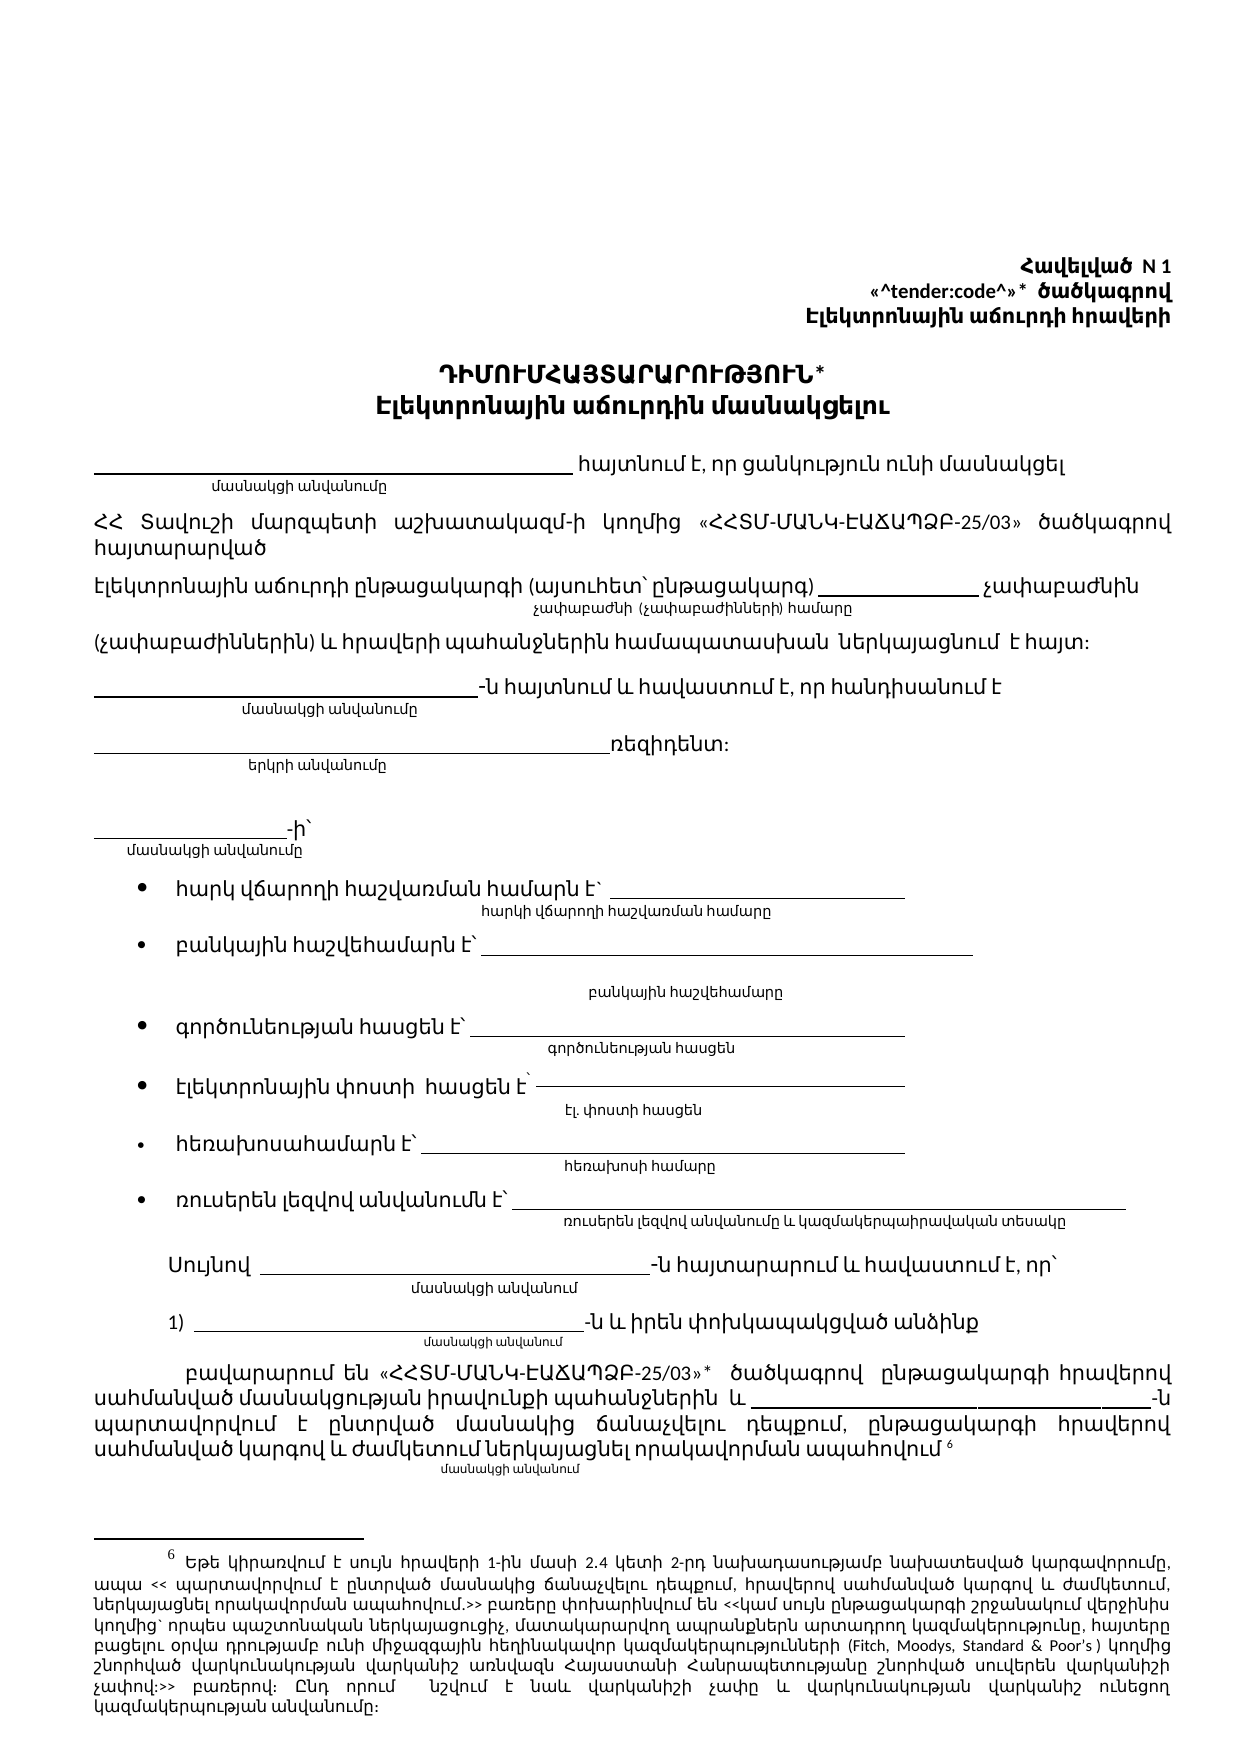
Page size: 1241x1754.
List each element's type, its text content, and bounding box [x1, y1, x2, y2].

text ռեզիդենտ: [94, 731, 1171, 756]
text մասնակցի անվանում [94, 1462, 1171, 1487]
text հայտնում է, որ ցանկություն ունի մասնակցել [94, 451, 1171, 477]
list հեռախոսահամարն է՝ [138, 1131, 1171, 1157]
text ԴԻՄՈՒՄՀԱՅՏԱՐԱՐՈՒԹՅՈՒՆ* [94, 360, 1171, 390]
text Սույնով -ն հայտարարում և հավաստում է, որ՝ [94, 1248, 1171, 1279]
text էլեկտրոնային աճուրդի ընթացակարգի (այսուհետ՝ ընթացակարգ) չափաբաժնին [94, 573, 1171, 599]
text մասնակցի անվանումը [94, 701, 1171, 731]
list էլեկտրոնային փոստի հասցեն է՝ [138, 1070, 1171, 1101]
list բանկային հաշվեհամարն է՝ [138, 933, 1171, 983]
text երկրի անվանումը [94, 756, 1171, 787]
text -ն հայտնում և հավաստում է, որ հանդիսանում է [94, 670, 1171, 701]
text «^tender:code^»* ծածկագրով [94, 278, 1171, 304]
text ռուսերեն լեզվով անվանումը և կազմակերպաիրավական տեսակը [94, 1213, 1171, 1243]
list գործունեության հասցեն է՝ [138, 1014, 1171, 1040]
text գործունեության հասցեն [94, 1040, 1171, 1070]
text -ի՝ [94, 816, 1171, 841]
text էլ. փոստի հասցեն [94, 1101, 1171, 1131]
subtitle Էլեկտրոնային աճուրդին մասնակցելու [94, 390, 1171, 421]
list հարկ վճարողի հաշվառման համարն է` [138, 872, 1171, 902]
text մասնակցի անվանումը [94, 477, 1171, 507]
text Էլեկտրոնային աճուրդի հրավերի [94, 304, 1171, 329]
text բավարարում են «ՀՀՏՄ-ՄԱՆԿ-ԷԱՃԱՊՁԲ-25/03»* ծածկագրով ընթացակարգի հրավերով սահմանված մասնակցության իրավունքի պահանջներին և -ն պարտավորվում է ընտրված մասնակից ճանաչվելու դեպքում, ընթացակարգի հրավերով սահմանված կարգով և ժամկետում ներկայացնել որակավորման ապահովում [94, 1360, 1171, 1462]
list ռուսերեն լեզվով անվանումն է՝ [138, 1187, 1171, 1213]
text չափաբաժնի (չափաբաժինների) համարը [94, 599, 1171, 629]
text մասնակցի անվանումը [94, 841, 1171, 872]
text մասնակցի անվանում [94, 1335, 1171, 1360]
text բանկային հաշվեհամարը [94, 983, 1171, 1014]
text հեռախոսի համարը [462, 1157, 1171, 1187]
text մասնակցի անվանում [94, 1279, 1171, 1309]
text Հավելված N 1 [94, 253, 1171, 278]
text հարկի վճարողի հաշվառման համարը [94, 902, 1171, 933]
text 1) -ն և իրեն փոխկապակցված անձինք [94, 1309, 1171, 1335]
text (չափաբաժիններին) և հրավերի պահանջներին համապատասխան ներկայացնում է հայտ: [94, 629, 1171, 655]
text ՀՀ Տավուշի մարզպետի աշխատակազմ-ի կողմից «ՀՀՏՄ-ՄԱՆԿ-ԷԱՃԱՊՁԲ-25/03» ծածկագրով հայտարարված [94, 507, 1171, 561]
